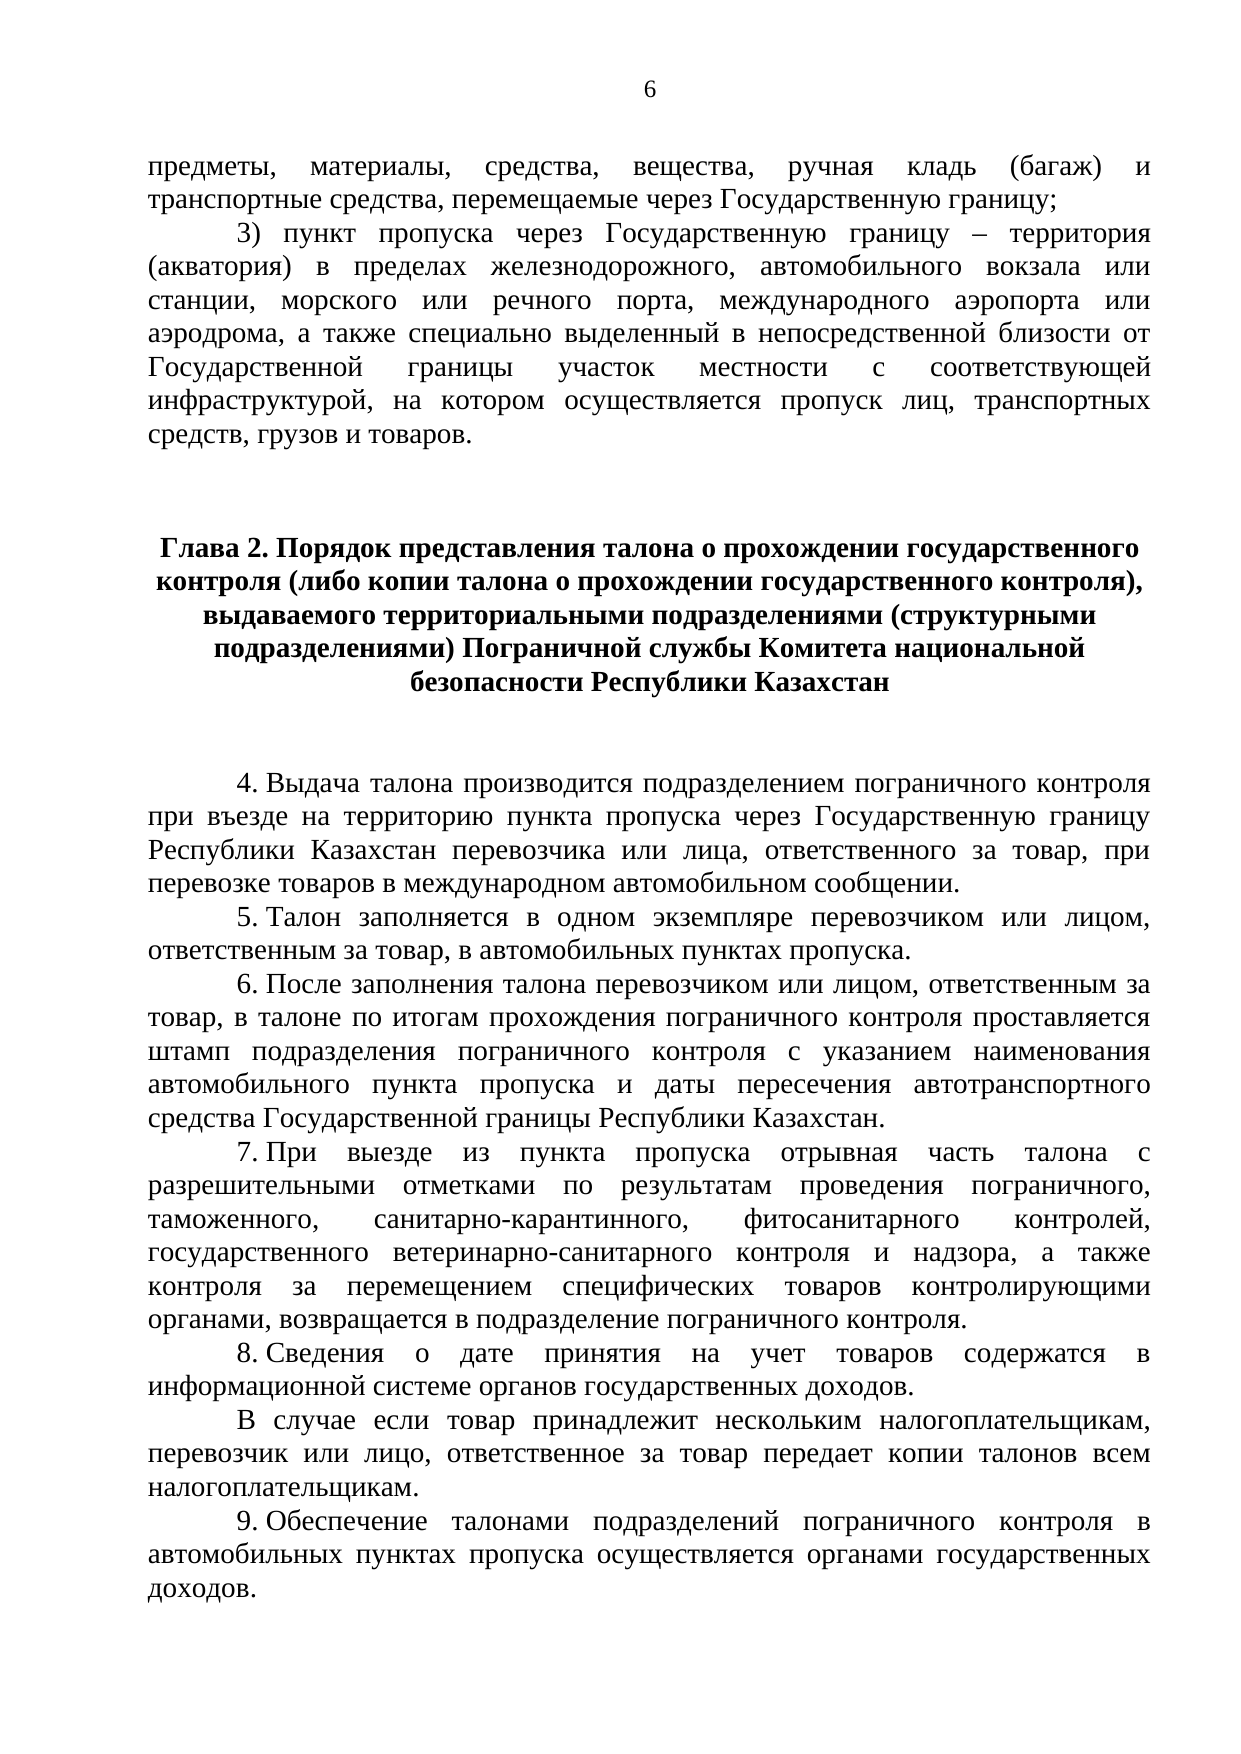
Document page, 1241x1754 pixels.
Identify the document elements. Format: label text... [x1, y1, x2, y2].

text В случае если товар принадлежит нескольким налогоплательщикам, перевозчик или лицо, ответственное за товар передает копии талонов всем налогоплательщикам. [148, 1402, 1152, 1503]
text 5. Талон заполняется в одном экземпляре перевозчиком или лицом, ответственным за товар, в автомобильных пунктах пропуска. [148, 899, 1152, 966]
text 3) пункт пропуска через Государственную границу – территория (акватория) в пределах железнодорожного, автомобильного вокзала или станции, морского или речного порта, международного аэропорта или аэродрома, а также специально выделенный в непосредственной близости от Государственной границы участок местности с соответствующей инфраструктурой, на котором осуществляется пропуск лиц, транспортных средств, грузов и товаров. [148, 215, 1152, 449]
text 4. Выдача талона производится подразделением пограничного контроля при въезде на территорию пункта пропуска через Государственную границу Республики Казахстан перевозчика или лица, ответственного за товар, при перевозке товаров в международном автомобильном сообщении. [148, 765, 1152, 899]
text 6. После заполнения талона перевозчиком или лицом, ответственным за товар, в талоне по итогам прохождения пограничного контроля проставляется штамп подразделения пограничного контроля с указанием наименования автомобильного пункта пропуска и даты пересечения автотранспортного средства Государственной границы Республики Казахстан. [148, 966, 1152, 1134]
text 8. Сведения о дате принятия на учет товаров содержатся в информационной системе органов государственных доходов. [148, 1335, 1152, 1402]
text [148, 148, 1152, 215]
text 7. При выезде из пункта пропуска отрывная часть талона с разрешительными отметками по результатам проведения пограничного, таможенного, санитарно-карантинного, фитосанитарного контролей, государственного ветеринарно-санитарного контроля и надзора, а также контроля за перемещением специфических товаров контролирующими органами, возвращается в подразделение пограничного контроля. [148, 1134, 1152, 1335]
text 9. Обеспечение талонами подразделений пограничного контроля в автомобильных пунктах пропуска осуществляется органами государственных доходов. [148, 1503, 1152, 1603]
text Глава 2. Порядок представления талона о прохождении государственного контроля (либо копии талона о прохождении государственного контроля), выдаваемого территориальными подразделениями (структурными подразделениями) Пограничной службы Комитета национальной безопасности Республики Казахстан [148, 530, 1152, 698]
